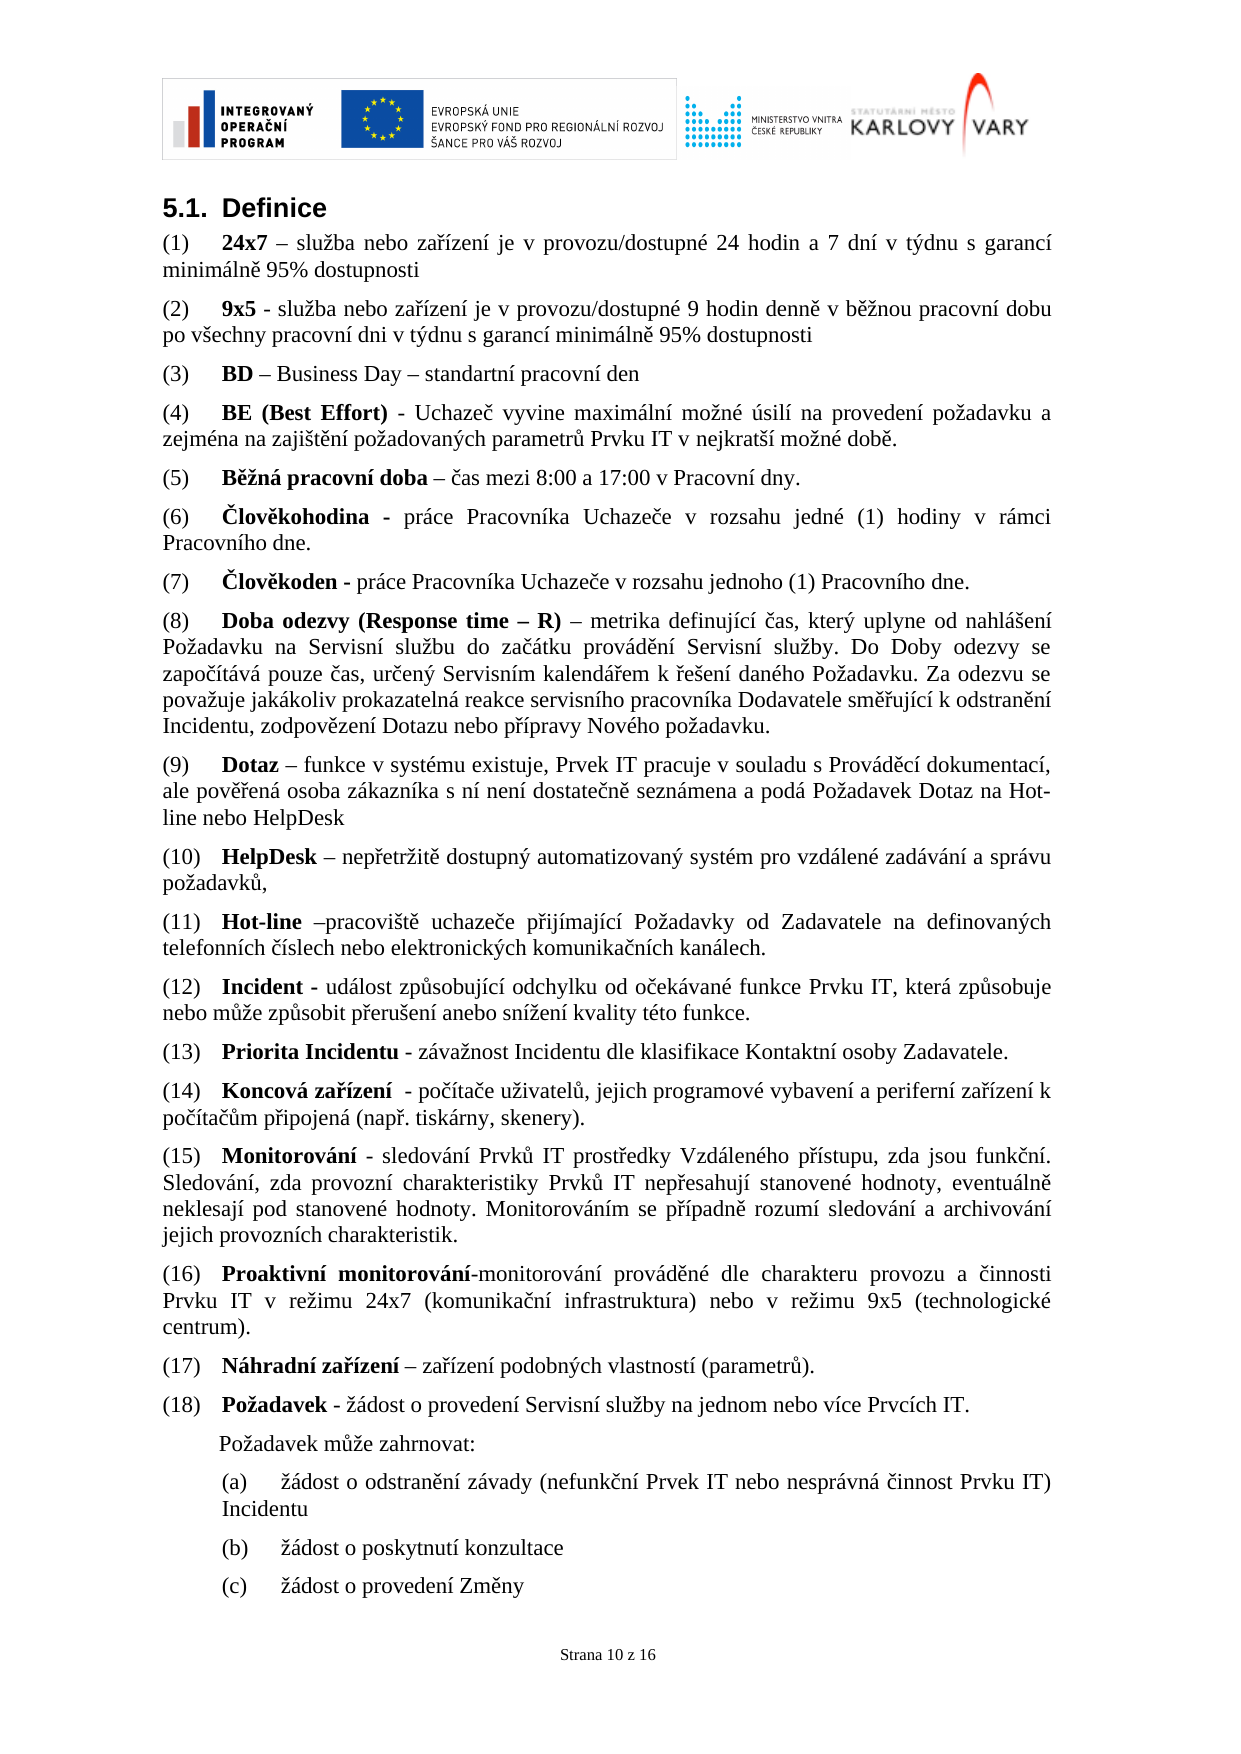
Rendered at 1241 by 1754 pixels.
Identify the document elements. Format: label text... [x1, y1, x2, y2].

text 9x5 - služba nebo zařízení je v provozu/dostupné 9 hodin denně v běžnou pracovní dobu po všechny pracovní dni v týdnu s garancí minimálně 95% dostupnosti [162, 295, 1053, 347]
text BE (Best Effort) - Uchazeč vyvine maximální možné úsilí na provedení požadavku a zejména na zajištění požadovaných parametrů Prvku IT v nejkratší možné době. [162, 399, 1053, 451]
text Člověkoden - práce Pracovníka Uchazeče v rozsahu jednoho (1) Pracovního dne. [162, 568, 1053, 594]
text žádost o poskytnutí konzultace [222, 1534, 1053, 1560]
text Proaktivní monitorování-monitorování prováděné dle charakteru provozu a činnosti Prvku IT v režimu 24x7 (komunikační infrastruktura) nebo v režimu 9x5 (technologické centrum). [162, 1260, 1053, 1339]
text žádost o provedení Změny [222, 1572, 1053, 1599]
text Doba odezvy (Response time – R) – metrika definující čas, který uplyne od nahlášení Požadavku na Servisní službu do začátku provádění Servisní služby. Do Doby odezvy se započítává pouze čas, určený Servisním kalendářem k řešení daného Požadavku. Za odezvu se považuje jakákoliv prokazatelná reakce servisního pracovníka Dodavatele směřující k odstranění Incidentu, zodpovězení Dotazu nebo přípravy Nového požadavku. [162, 607, 1053, 739]
text Běžná pracovní doba – čas mezi 8:00 a 17:00 v Pracovní dny. [162, 464, 1053, 490]
text 24x7 – služba nebo zařízení je v provozu/dostupné 24 hodin a 7 dní v týdnu s garancí minimálně 95% dostupnosti [162, 229, 1053, 282]
text žádost o odstranění závady (nefunkční Prvek IT nebo nesprávná činnost Prvku IT) Incidentu [222, 1468, 1053, 1521]
text Požadavek může zahrnovat: [219, 1429, 1053, 1456]
text Priorita Incidentu - závažnost Incidentu dle klasifikace Kontaktní osoby Zadavatele. [162, 1038, 1053, 1065]
subtitle Definice [162, 192, 1053, 223]
picture [851, 73, 1044, 160]
text Náhradní zařízení – zařízení podobných vlastností (parametrů). [162, 1352, 1053, 1378]
text Člověkohodina - práce Pracovníka Uchazeče v rozsahu jedné (1) hodiny v rámci Pracovního dne. [162, 503, 1053, 556]
text HelpDesk – nepřetržitě dostupný automatizovaný systém pro vzdálené zadávání a správu požadavků, [162, 843, 1053, 895]
text BD – Business Day – standartní pracovní den [162, 360, 1053, 386]
text Incident - událost způsobující odchylku od očekávané funkce Prvku IT, která způsobuje nebo může způsobit přerušení anebo snížení kvality této funkce. [162, 973, 1053, 1026]
text Monitorování - sledování Prvků IT prostředky Vzdáleného přístupu, zda jsou funkční. Sledování, zda provozní charakteristiky Prvků IT nepřesahují stanovené hodnoty, eventuálně neklesají pod stanovené hodnoty. Monitorováním se případně rozumí sledování a archivování jejich provozních charakteristik. [162, 1142, 1053, 1248]
picture [162, 78, 677, 160]
text Hot-line –pracoviště uchazeče přijímající Požadavky od Zadavatele na definovaných telefonních číslech nebo elektronických komunikačních kanálech. [162, 908, 1053, 961]
text Koncová zařízení - počítače uživatelů, jejich programové vybavení a periferní zařízení k počítačům připojená (např. tiskárny, skenery). [162, 1077, 1053, 1130]
text Požadavek - žádost o provedení Servisní služby na jednom nebo více Prvcích IT. [162, 1391, 1053, 1417]
text Dotaz – funkce v systému existuje, Prvek IT pracuje v souladu s Prováděcí dokumentací, ale pověřená osoba zákazníka s ní není dostatečně seznámena a podá Požadavek Dotaz na Hot-line nebo HelpDesk [162, 751, 1053, 830]
